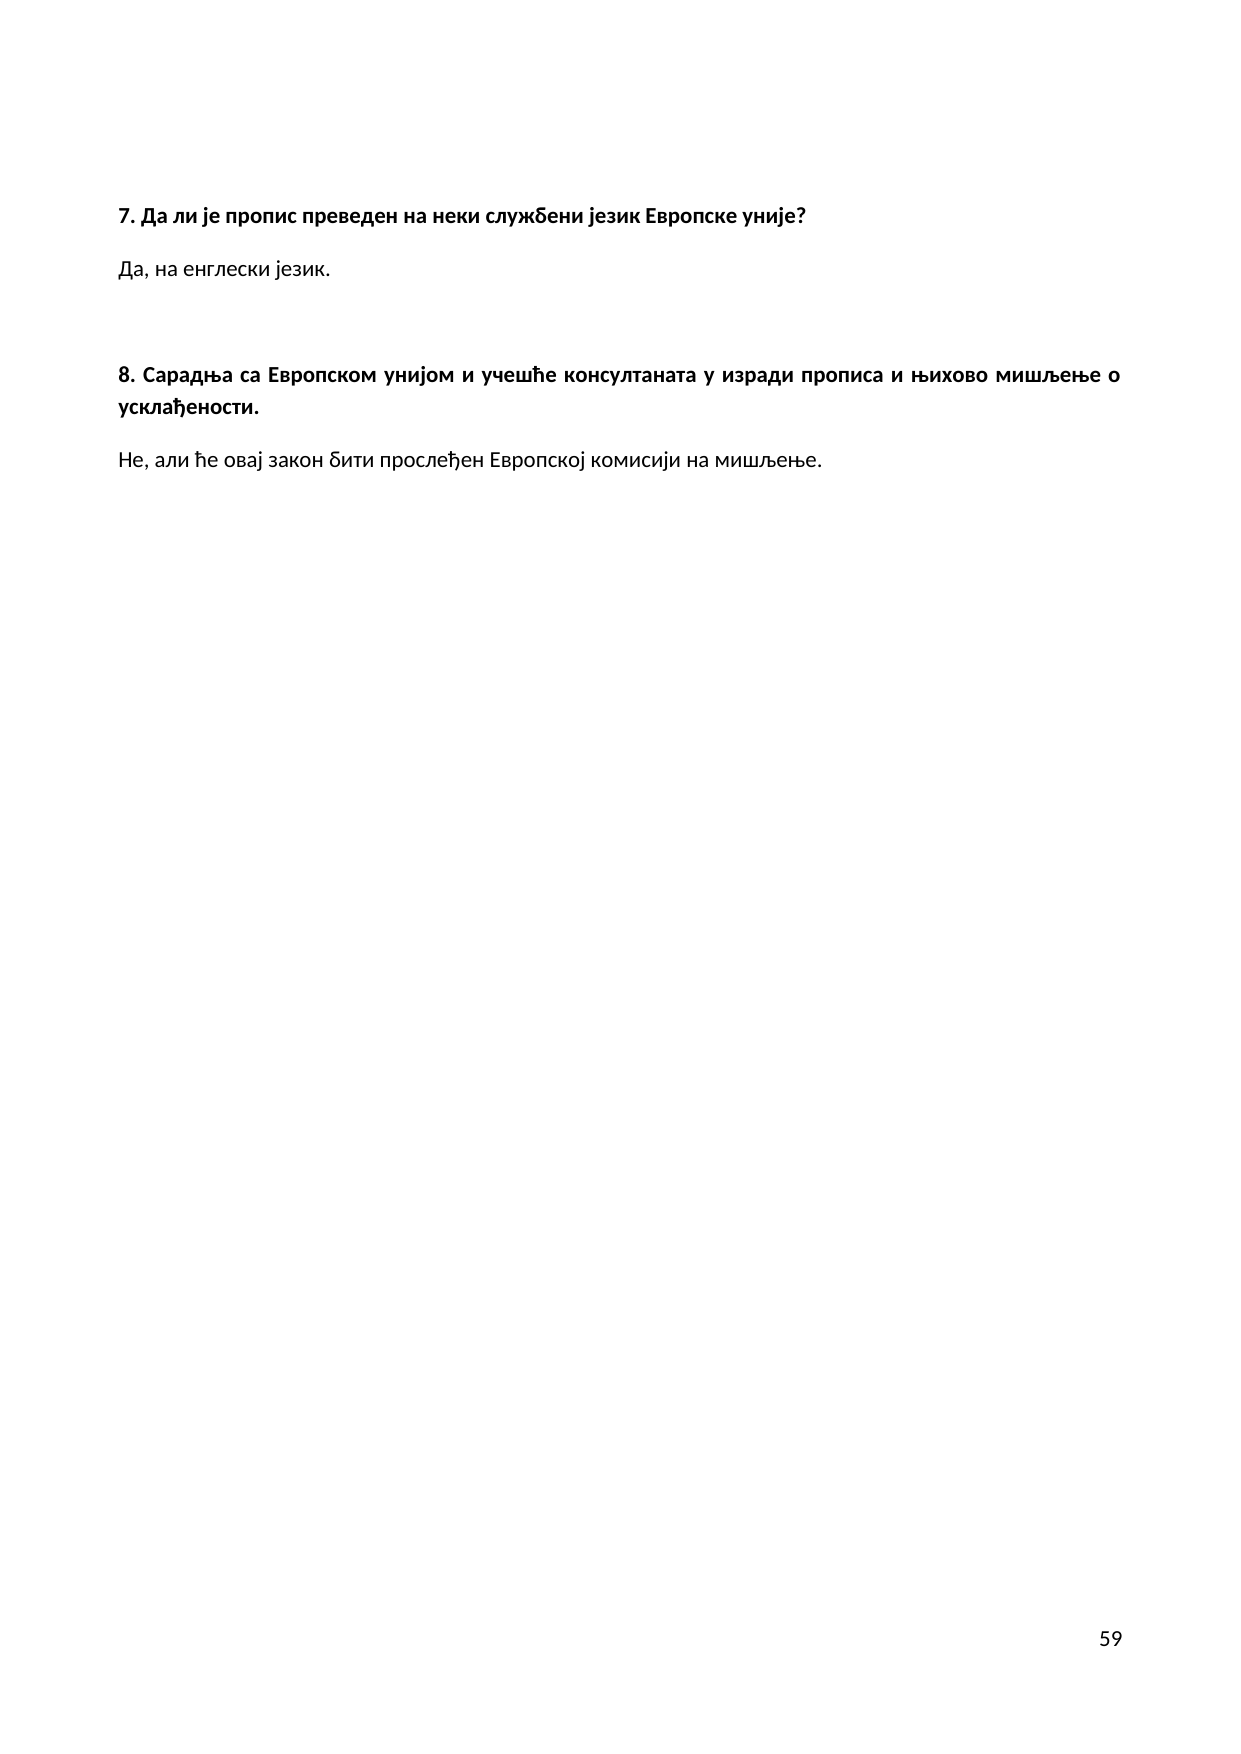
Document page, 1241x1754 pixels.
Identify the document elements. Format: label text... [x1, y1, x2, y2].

text Да, на енглески језик. [118, 254, 1122, 282]
text Не, али ће овај закон бити прослеђен Европској комисији на мишљење. [118, 445, 1122, 473]
text 7. Да ли је пропис преведен на неки службени језик Европске уније? [118, 201, 1122, 229]
text 8. Сарадња са Европском унијом и учешће консултаната у изради прописа и њихово мишљење о усклађености. [118, 360, 1122, 420]
